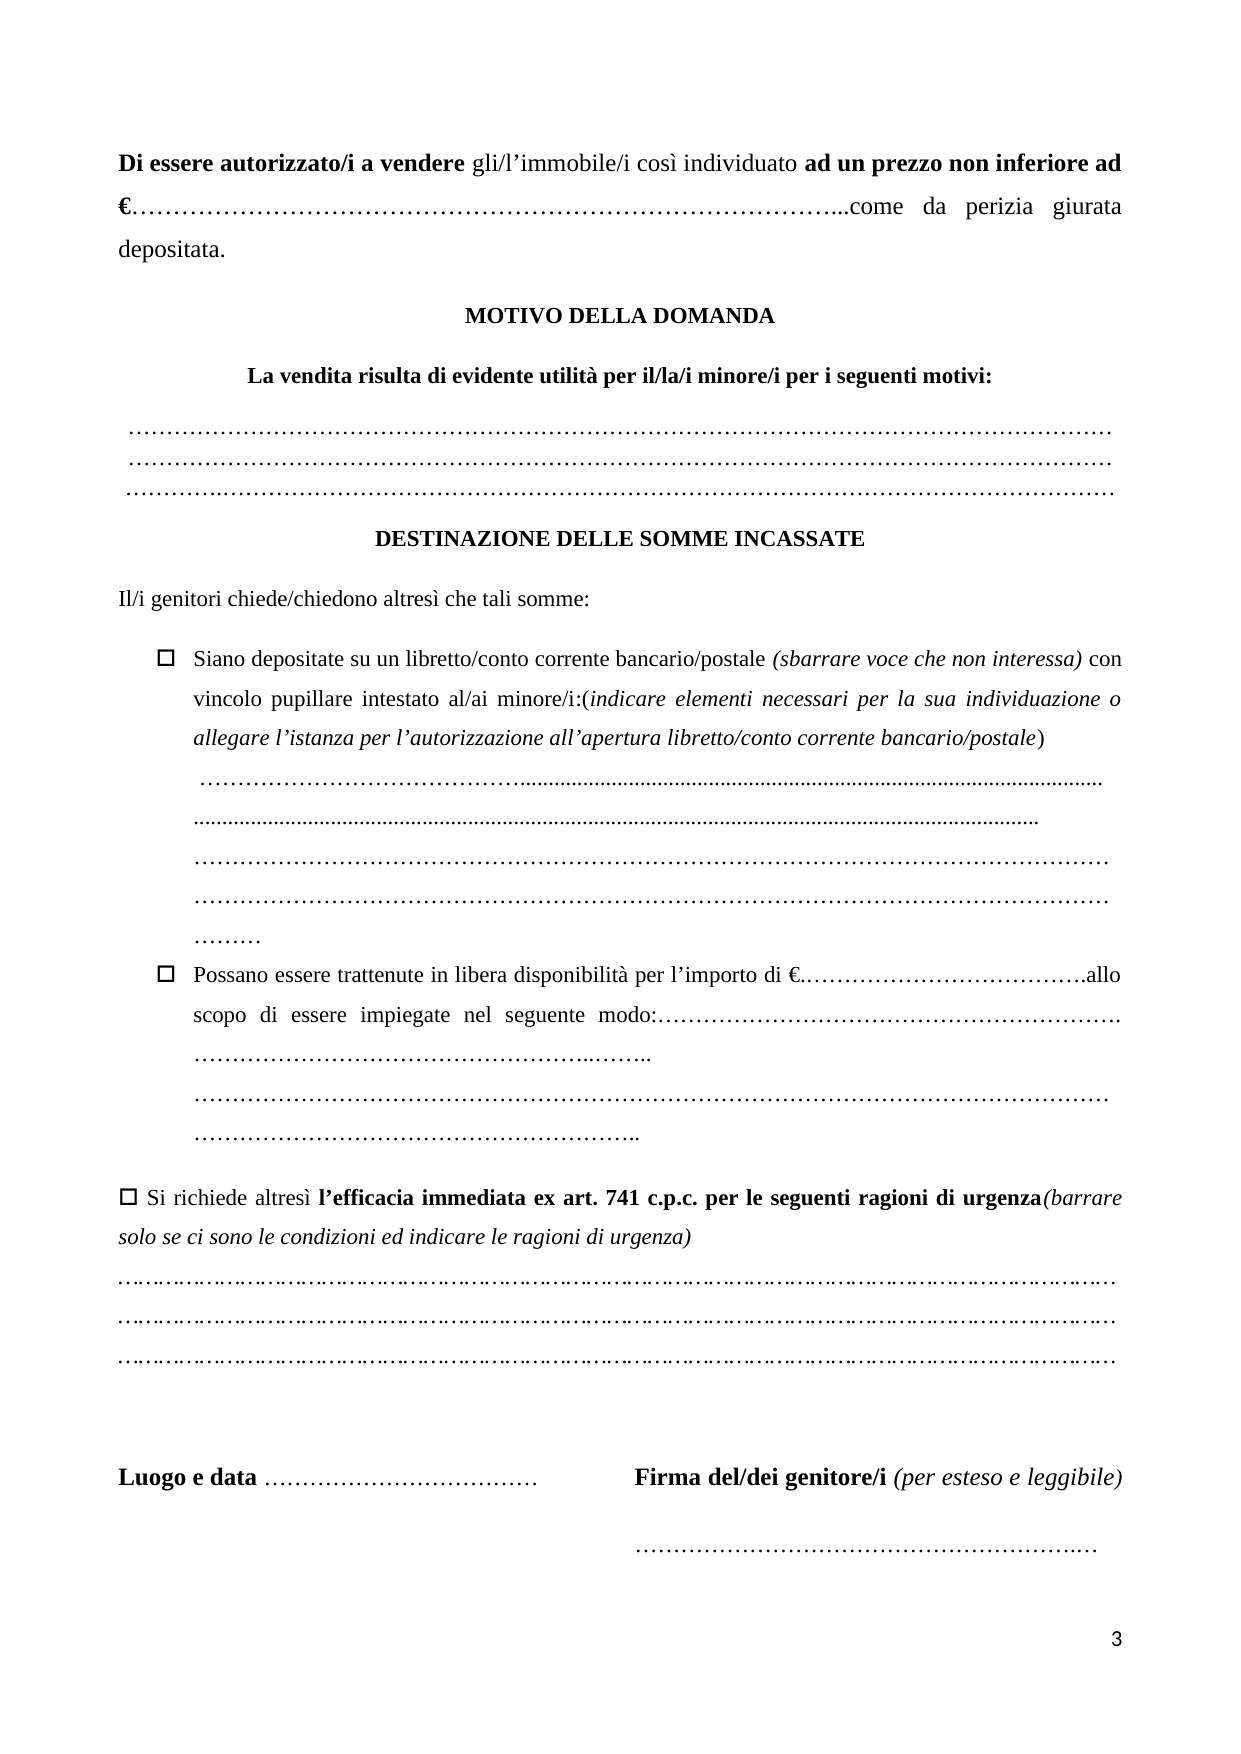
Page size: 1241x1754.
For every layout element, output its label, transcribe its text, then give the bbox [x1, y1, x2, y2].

text MOTIVO DELLA DOMANDA [118, 302, 1122, 328]
text ……………………………………………………………………………………………………………………………………………………………………………………………………………………………………………………………………………………………………………………………………………………………………………………………………… [118, 1263, 1122, 1368]
text ……………………………………………………………………………………………………………………………………………………………………………………………………………………………………………….……………………………………………………………………………………………………… [118, 413, 1122, 500]
text Di essere autorizzato/i a vendere gli/l’immobile/i così individuato ad un prezzo non inferiore ad €…………………………………………………………………………...come da perizia giurata depositata. [118, 148, 1122, 263]
text Il/i genitori chiede/chiedono altresì che tali somme: [118, 585, 1122, 611]
list ……………………………………...................................................................................................... [193, 764, 1122, 790]
text Si richiede altresì l’efficacia immediata ex art. 741 c.p.c. per le seguenti ragioni di urgenza(barrare solo se ci sono le condizioni ed indicare le ragioni di urgenza) [118, 1184, 1122, 1249]
list Siano depositate su un libretto/conto corrente bancario/postale (sbarrare voce che non interessa) con vincolo pupillare intestato al/ai minore/i:(indicare elementi necessari per la sua individuazione o allegare l’istanza per l’autorizzazione all’apertura libretto/conto corrente bancario/postale) [156, 645, 1122, 751]
list ....................................................................................................................................................…………………………………………………………………………………………………………………………………………………………………………………………………………………………… [193, 803, 1122, 948]
text DESTINAZIONE DELLE SOMME INCASSATE [118, 525, 1122, 551]
text La vendita risulta di evidente utilità per il/la/i minore/i per i seguenti motivi: [118, 362, 1122, 389]
list Possano essere trattenute in libera disponibilità per l’importo di €.……………………………….allo scopo di essere impiegate nel seguente modo:……………………………………………………. ……………………………………………..……..…………………………………………………………………………………………………………………………………………………………….. [156, 961, 1122, 1146]
text Luogo e data ……………………………… Firma del/dei genitore/i (per esteso e leggibile) ………………………………………………….… [118, 1462, 1122, 1557]
